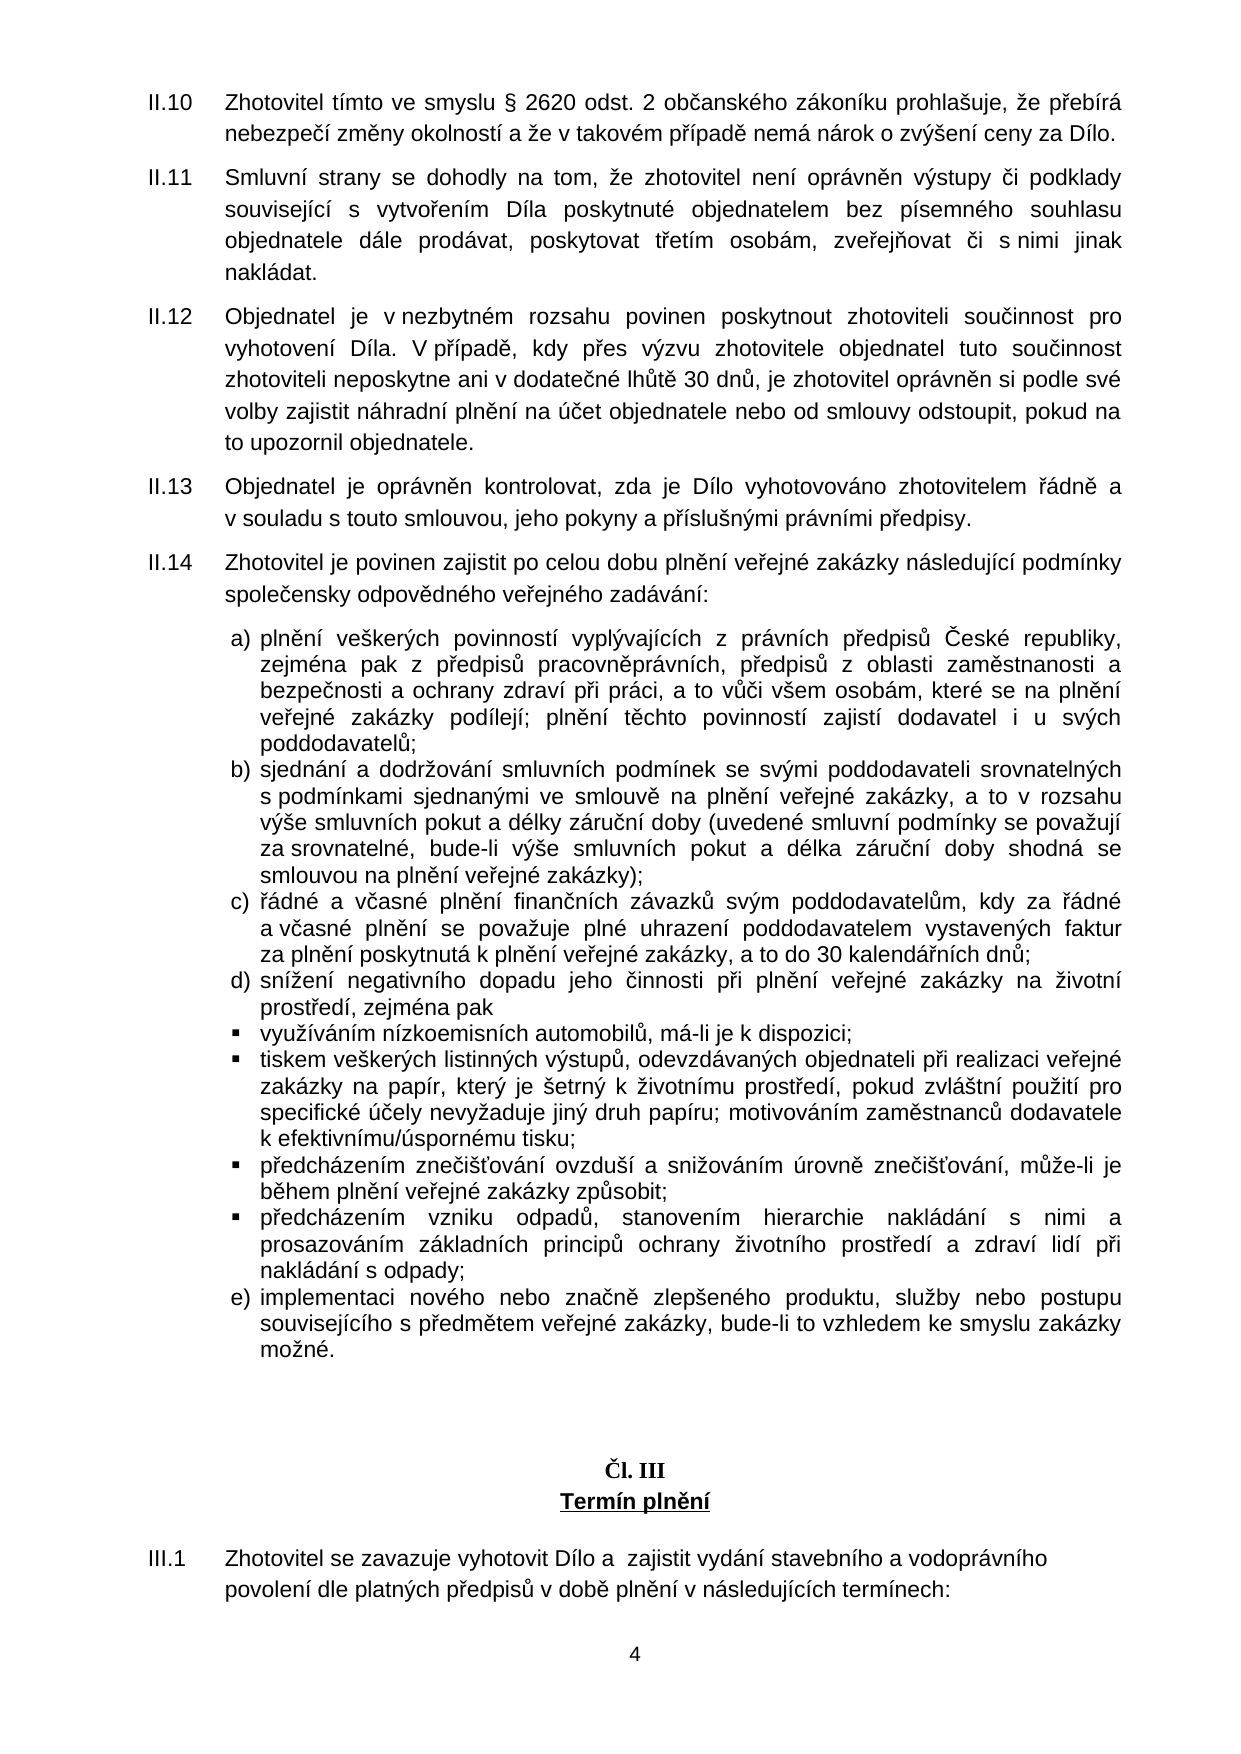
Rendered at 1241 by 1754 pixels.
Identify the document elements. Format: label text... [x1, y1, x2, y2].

list snížení negativního dopadu jeho činnosti při plnění veřejné zakázky na životní prostředí, zejména pak [230, 967, 1122, 1020]
list implementaci nového nebo značně zlepšeného produktu, služby nebo postupu souvisejícího s předmětem veřejné zakázky, bude-li to vzhledem ke smyslu zakázky možné. [230, 1283, 1122, 1362]
list tiskem veškerých listinných výstupů, odevzdávaných objednateli při realizaci veřejné zakázky na papír, který je šetrný k životnímu prostředí, pokud zvláštní použití pro specifické účely nevyžaduje jiný druh papíru; motivováním zaměstnanců dodavatele k efektivnímu/úspornému tisku; [230, 1046, 1122, 1152]
list předcházením znečišťování ovzduší a snižováním úrovně znečišťování, může-li je během plnění veřejné zakázky způsobit; [230, 1152, 1122, 1204]
list řádné a včasné plnění finančních závazků svým poddodavatelům, kdy za řádné a včasné plnění se považuje plné uhrazení poddodavatelem vystavených faktur za plnění poskytnutá k plnění veřejné zakázky, a to do 30 kalendářních dnů; [230, 888, 1122, 967]
list sjednání a dodržování smluvních podmínek se svými poddodavateli srovnatelných s podmínkami sjednanými ve smlouvě na plnění veřejné zakázky, a to v rozsahu výše smluvních pokut a délky záruční doby (uvedené smluvní podmínky se považují za srovnatelné, bude-li výše smluvních pokut a délka záruční doby shodná se smlouvou na plnění veřejné zakázky); [230, 756, 1122, 888]
list využíváním nízkoemisních automobilů, má-li je k dispozici; [230, 1020, 1122, 1046]
list Objednatel je oprávněn kontrolovat, zda je Dílo vyhotovováno zhotovitelem řádně a v souladu s touto smlouvou, jeho pokyny a příslušnými právními předpisy. [148, 473, 1122, 531]
list předcházením vzniku odpadů, stanovením hierarchie nakládání s nimi a prosazováním základních principů ochrany životního prostředí a zdraví lidí při nakládání s odpady; [230, 1204, 1122, 1283]
list plnění veškerých povinností vyplývajících z právních předpisů České republiky, zejména pak z předpisů pracovněprávních, předpisů z oblasti zaměstnanosti a bezpečnosti a ochrany zdraví při práci, a to vůči všem osobám, které se na plnění veřejné zakázky podílejí; plnění těchto povinností zajistí dodavatel i u svých poddodavatelů; [230, 624, 1122, 756]
text Termín plnění [148, 1457, 1122, 1514]
list Smluvní strany se dohodly na tom, že zhotovitel není oprávněn výstupy či podklady související s vytvořením Díla poskytnuté objednatelem bez písemného souhlasu objednatele dále prodávat, poskytovat třetím osobám, zveřejňovat či s nimi jinak nakládat. [148, 164, 1122, 285]
list Zhotovitel je povinen zajistit po celou dobu plnění veřejné zakázky následující podmínky společensky odpovědného veřejného zadávání: [148, 549, 1122, 607]
list Zhotovitel se zavazuje vyhotovit Dílo a zajistit vydání stavebního a vodoprávního povolení dle platných předpisů v době plnění v následujících termínech: [148, 1545, 1122, 1603]
list Zhotovitel tímto ve smyslu § 2620 odst. 2 občanského zákoníku prohlašuje, že přebírá nebezpečí změny okolností a že v takovém případě nemá nárok o zvýšení ceny za Dílo. [148, 89, 1122, 147]
list Objednatel je v nezbytném rozsahu povinen poskytnout zhotoviteli součinnost pro vyhotovení Díla. V případě, kdy přes výzvu zhotovitele objednatel tuto součinnost zhotoviteli neposkytne ani v dodatečné lhůtě 30 dnů, je zhotovitel oprávněn si podle své volby zajistit náhradní plnění na účet objednatele nebo od smlouvy odstoupit, pokud na to upozornil objednatele. [148, 303, 1122, 456]
